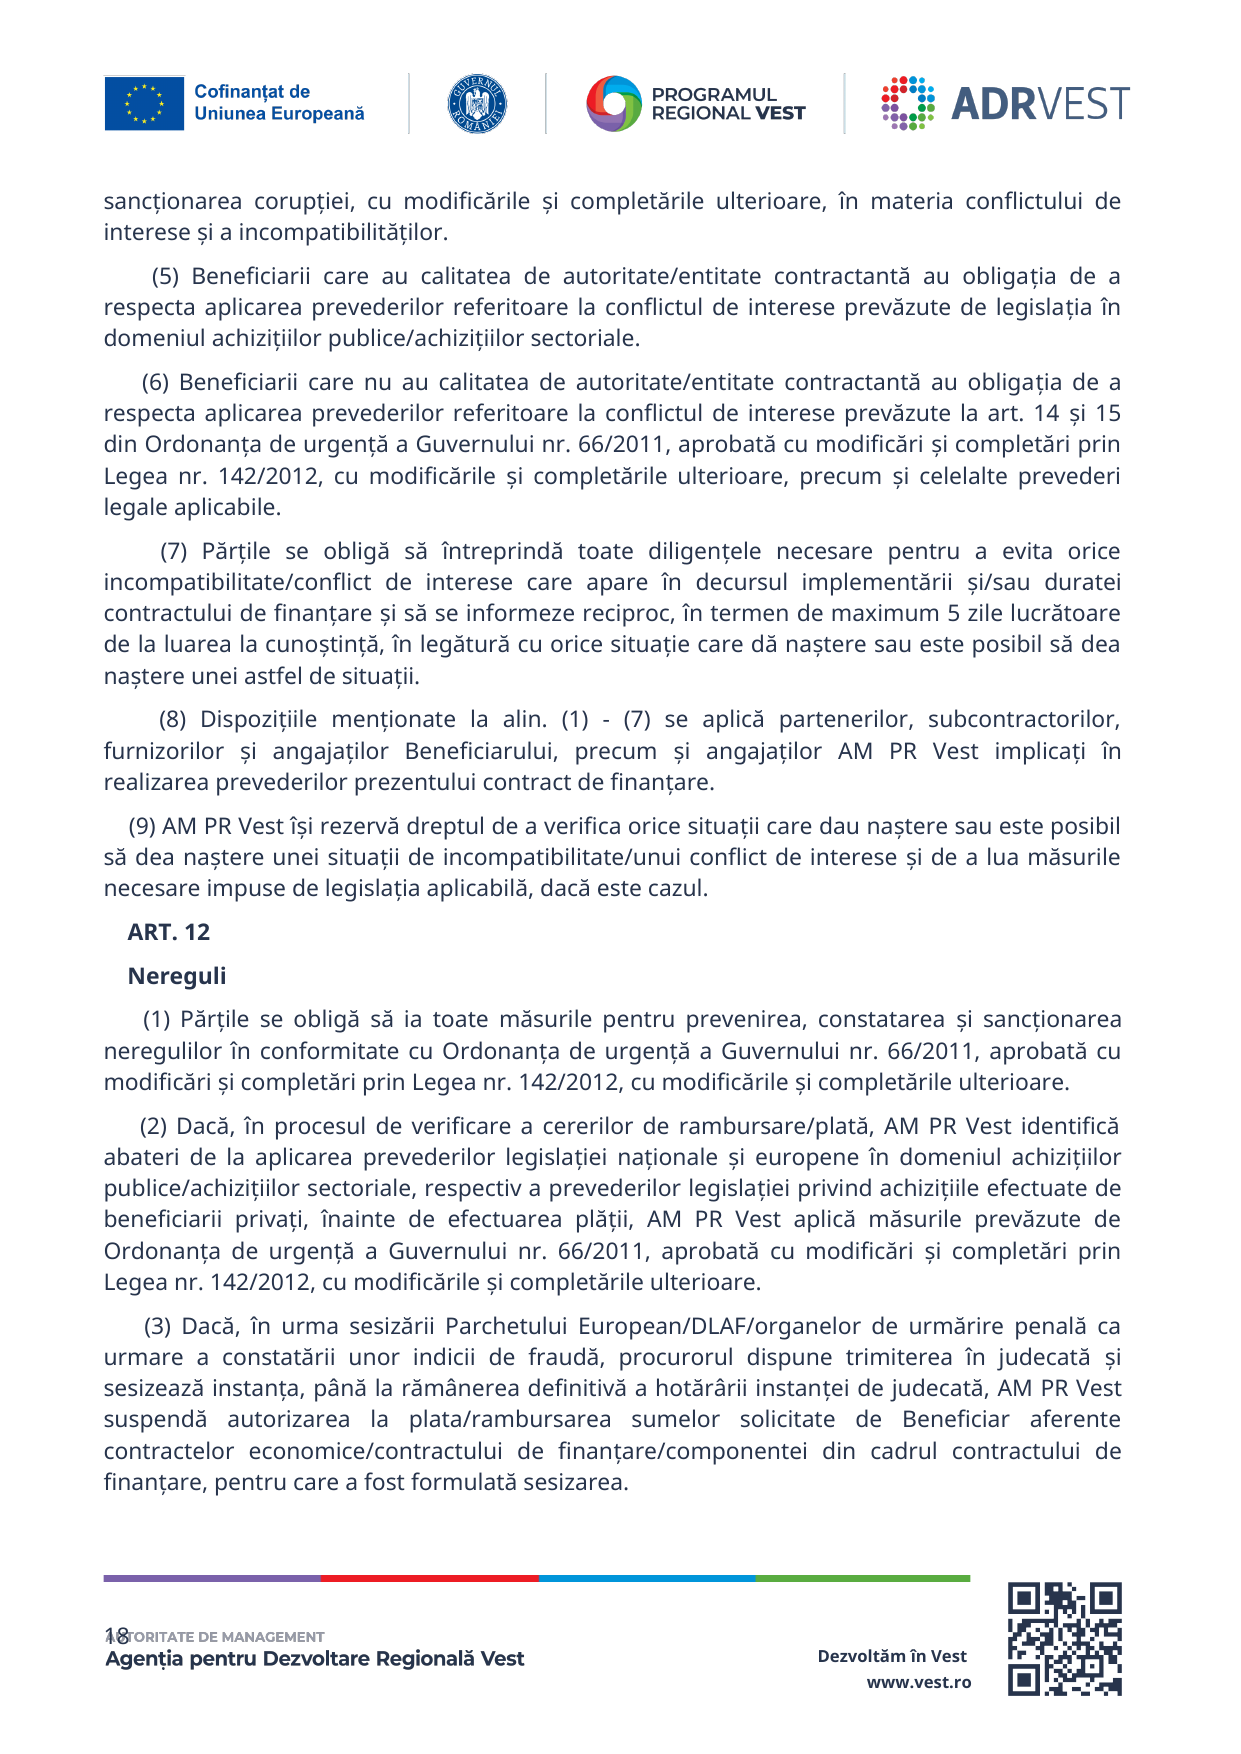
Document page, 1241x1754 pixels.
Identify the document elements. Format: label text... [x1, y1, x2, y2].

text (9) AM PR Vest îşi rezervă dreptul de a verifica orice situaţii care dau naştere sau este posibil să dea naştere unei situaţii de incompatibilitate/unui conflict de interese şi de a lua măsurile necesare impuse de legislaţia aplicabilă, dacă este cazul. [103, 809, 1122, 903]
text (3) Dacă, în urma sesizării Parchetului European/DLAF/organelor de urmărire penală ca urmare a constatării unor indicii de fraudă, procurorul dispune trimiterea în judecată şi sesizează instanţa, până la rămânerea definitivă a hotărârii instanţei de judecată, AM PR Vest suspendă autorizarea la plata/rambursarea sumelor solicitate de Beneficiar aferente contractelor economice/contractului de finanţare/componentei din cadrul contractului de finanţare, pentru care a fost formulată sesizarea. [103, 1309, 1122, 1497]
picture [103, 73, 1131, 134]
text Nereguli [103, 959, 1122, 991]
picture [1000, 1574, 1131, 1705]
text ART. 12 [103, 916, 1122, 947]
text (7) Părţile se obligă să întreprindă toate diligenţele necesare pentru a evita orice incompatibilitate/conflict de interese care apare în decursul implementării şi/sau duratei contractului de finanţare şi să se informeze reciproc, în termen de maximum 5 zile lucrătoare de la luarea la cunoştinţă, în legătură cu orice situaţie care dă naştere sau este posibil să dea naştere unei astfel de situaţii. [103, 534, 1122, 691]
text (8) Dispoziţiile menţionate la alin. (1) - (7) se aplică partenerilor, subcontractorilor, furnizorilor şi angajaţilor Beneficiarului, precum şi angajaţilor AM PR Vest implicaţi în realizarea prevederilor prezentului contract de finanţare. [103, 703, 1122, 797]
text (5) Beneficiarii care au calitatea de autoritate/entitate contractantă au obligaţia de a respecta aplicarea prevederilor referitoare la conflictul de interese prevăzute de legislaţia în domeniul achiziţiilor publice/achiziţiilor sectoriale. [103, 259, 1122, 353]
text (1) Părţile se obligă să ia toate măsurile pentru prevenirea, constatarea şi sancţionarea neregulilor în conformitate cu Ordonanţa de urgenţă a Guvernului nr. 66/2011, aprobată cu modificări şi completări prin Legea nr. 142/2012, cu modificările şi completările ulterioare. [103, 1003, 1122, 1097]
text (6) Beneficiarii care nu au calitatea de autoritate/entitate contractantă au obligaţia de a respecta aplicarea prevederilor referitoare la conflictul de interese prevăzute la art. 14 şi 15 din Ordonanţa de urgenţă a Guvernului nr. 66/2011, aprobată cu modificări şi completări prin Legea nr. 142/2012, cu modificările şi completările ulterioare, precum şi celelalte prevederi legale aplicabile. [103, 366, 1122, 522]
text (2) Dacă, în procesul de verificare a cererilor de rambursare/plată, AM PR Vest identifică abateri de la aplicarea prevederilor legislaţiei naţionale şi europene în domeniul achiziţiilor publice/achiziţiilor sectoriale, respectiv a prevederilor legislaţiei privind achiziţiile efectuate de beneficiarii privaţi, înainte de efectuarea plăţii, AM PR Vest aplică măsurile prevăzute de Ordonanţa de urgenţă a Guvernului nr. 66/2011, aprobată cu modificări şi completări prin Legea nr. 142/2012, cu modificările şi completările ulterioare. [103, 1109, 1122, 1297]
